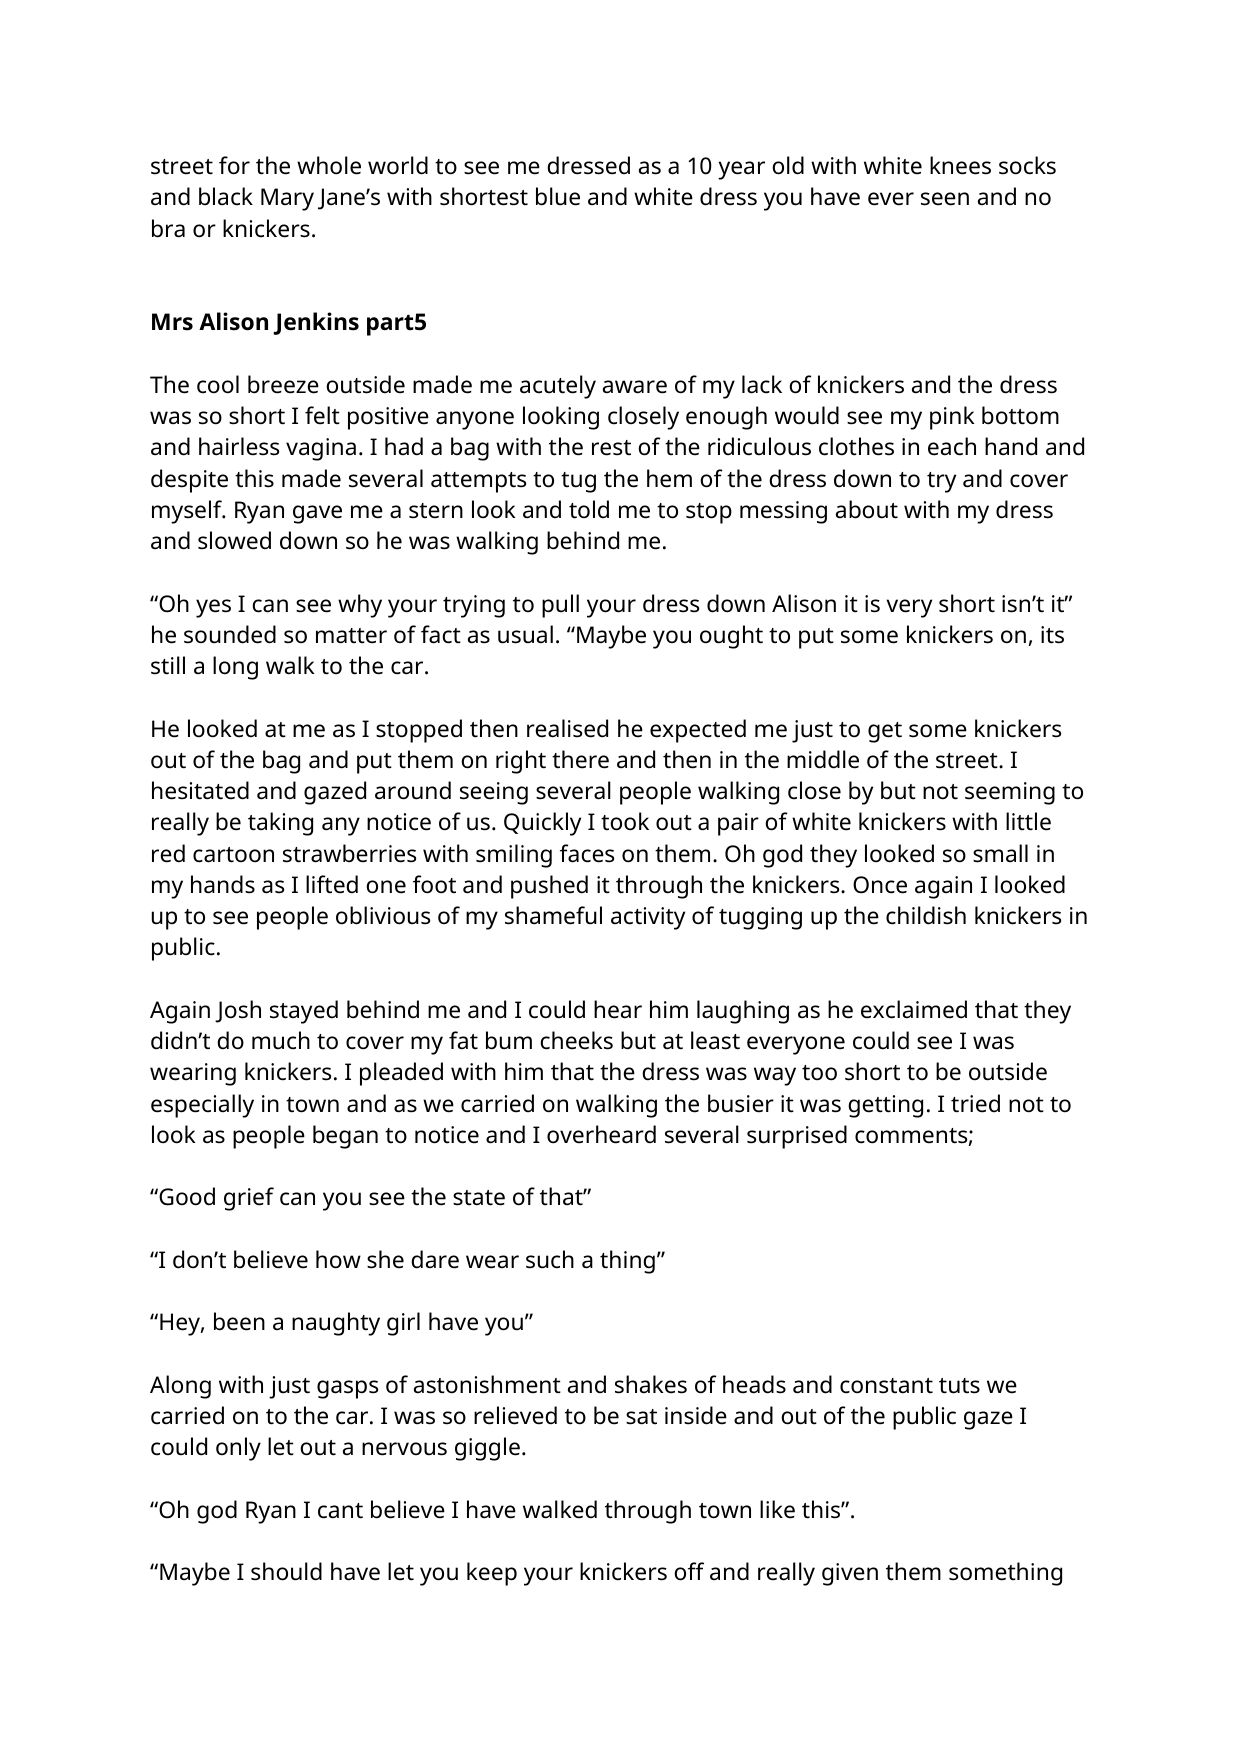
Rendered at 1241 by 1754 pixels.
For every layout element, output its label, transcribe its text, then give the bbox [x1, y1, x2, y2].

text Mrs Alison Jenkins part5 [150, 306, 1090, 337]
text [150, 150, 1090, 306]
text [150, 369, 1090, 1587]
